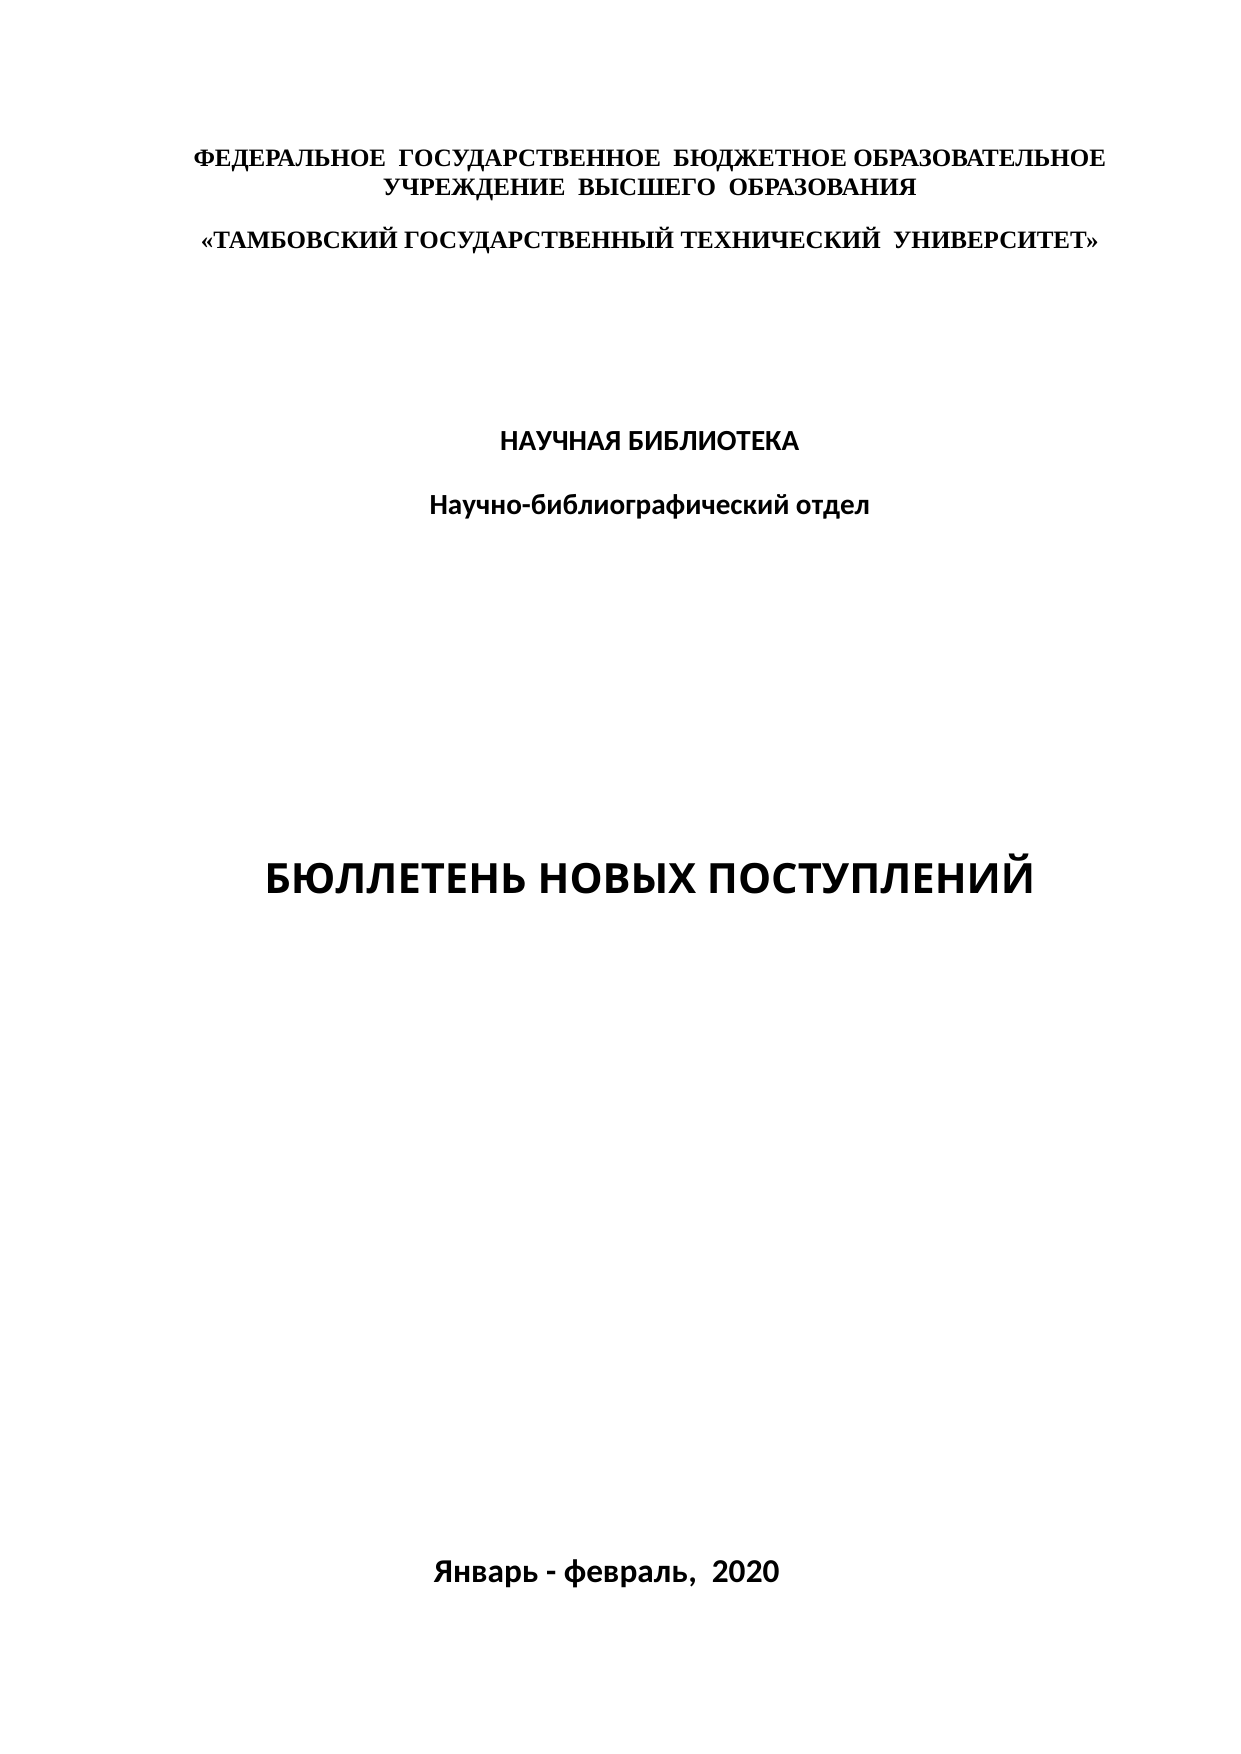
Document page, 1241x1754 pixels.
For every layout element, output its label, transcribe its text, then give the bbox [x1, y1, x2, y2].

text Научно-библиографический отдел [148, 486, 1152, 522]
text НАУЧНАЯ БИБЛИОТЕКА [148, 422, 1152, 457]
title «ТАМБОВСКИЙ ГОСУДАРСТВЕННЫЙ ТЕХНИЧЕСКИЙ УНИВЕРСИТЕТ» [148, 226, 1152, 254]
title ФЕДЕРАЛЬНОЕ ГОСУДАРСТВЕННОЕ БЮДЖЕТНОЕ ОБРАЗОВАТЕЛЬНОЕ УЧРЕЖДЕНИЕ ВЫСШЕГО ОБРАЗОВАНИЯ [148, 143, 1152, 201]
text Январь - февраль, 2020 [148, 1550, 1152, 1591]
text БЮЛЛЕТЕНЬ НОВЫХ ПОСТУПЛЕНИЙ [148, 849, 1152, 906]
